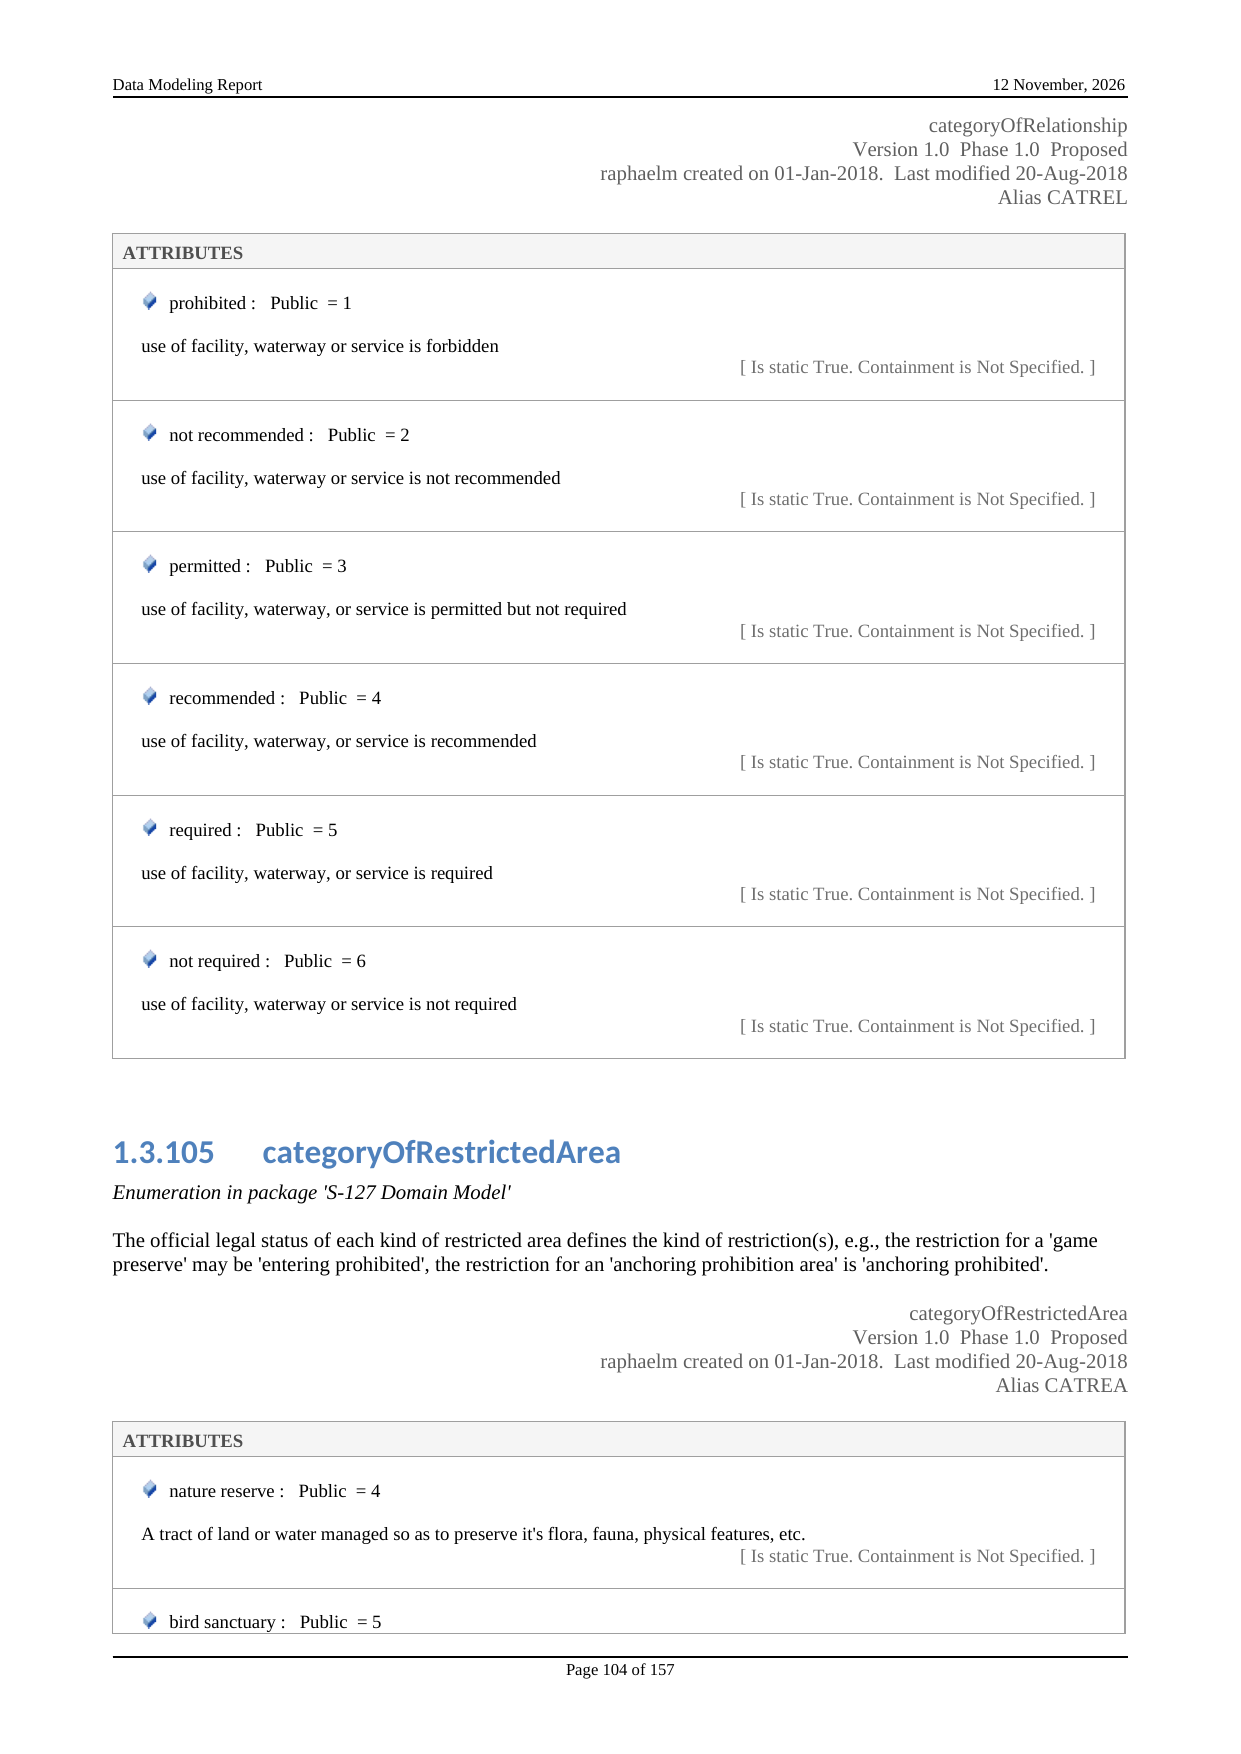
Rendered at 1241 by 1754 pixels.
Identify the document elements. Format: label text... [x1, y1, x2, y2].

text categoryOfRelationship [112, 112, 1128, 137]
text raphaelm created on 01-Jan-2018. Last modified 20-Aug-2018 [112, 1349, 1128, 1373]
table_header ATTRIBUTES [113, 1422, 1124, 1456]
table_cell nature reserve : Public = 4 A tract of land or water managed so as to preserve it's flora, fauna, physical features, etc. [ Is static True. Containment is Not Specified. ] [113, 1457, 1124, 1588]
text categoryOfRestrictedArea [112, 1301, 1128, 1324]
table_header ATTRIBUTES [113, 234, 1124, 268]
table_cell not recommended : Public = 2 use of facility, waterway or service is not recommended [ Is static True. Containment is Not Specified. ] [113, 401, 1124, 531]
table_cell recommended : Public = 4 use of facility, waterway, or service is recommended [ Is static True. Containment is Not Specified. ] [113, 664, 1124, 794]
picture [141, 685, 160, 705]
picture [141, 290, 160, 310]
picture [141, 422, 160, 441]
table_cell permitted : Public = 3 use of facility, waterway, or service is permitted but not required [ Is static True. Containment is Not Specified. ] [113, 532, 1124, 663]
picture [141, 553, 160, 573]
text The official legal status of each kind of restricted area defines the kind of restriction(s), e.g., the restriction for a 'game preserve' may be 'entering prohibited', the restriction for an 'anchoring prohibition area' is 'anchoring prohibited'. [112, 1228, 1128, 1276]
subtitle categoryOfRestrictedArea [112, 1131, 1128, 1172]
text Alias CATREA [112, 1373, 1128, 1397]
text Version 1.0 Phase 1.0 Proposed [112, 1324, 1128, 1349]
picture [141, 817, 160, 836]
text Version 1.0 Phase 1.0 Proposed [112, 137, 1128, 161]
picture [141, 948, 160, 968]
text Enumeration in package 'S-127 Domain Model' [112, 1180, 1128, 1204]
table_cell required : Public = 5 use of facility, waterway, or service is required [ Is static True. Containment is Not Specified. ] [113, 796, 1124, 926]
picture [141, 1610, 160, 1629]
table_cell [113, 1589, 1124, 1633]
text Alias CATREL [112, 185, 1128, 209]
table_cell prohibited : Public = 1 use of facility, waterway or service is forbidden [ Is static True. Containment is Not Specified. ] [113, 269, 1124, 399]
table_cell not required : Public = 6 use of facility, waterway or service is not required [ Is static True. Containment is Not Specified. ] [113, 927, 1124, 1058]
picture [141, 1478, 160, 1498]
text raphaelm created on 01-Jan-2018. Last modified 20-Aug-2018 [112, 161, 1128, 185]
